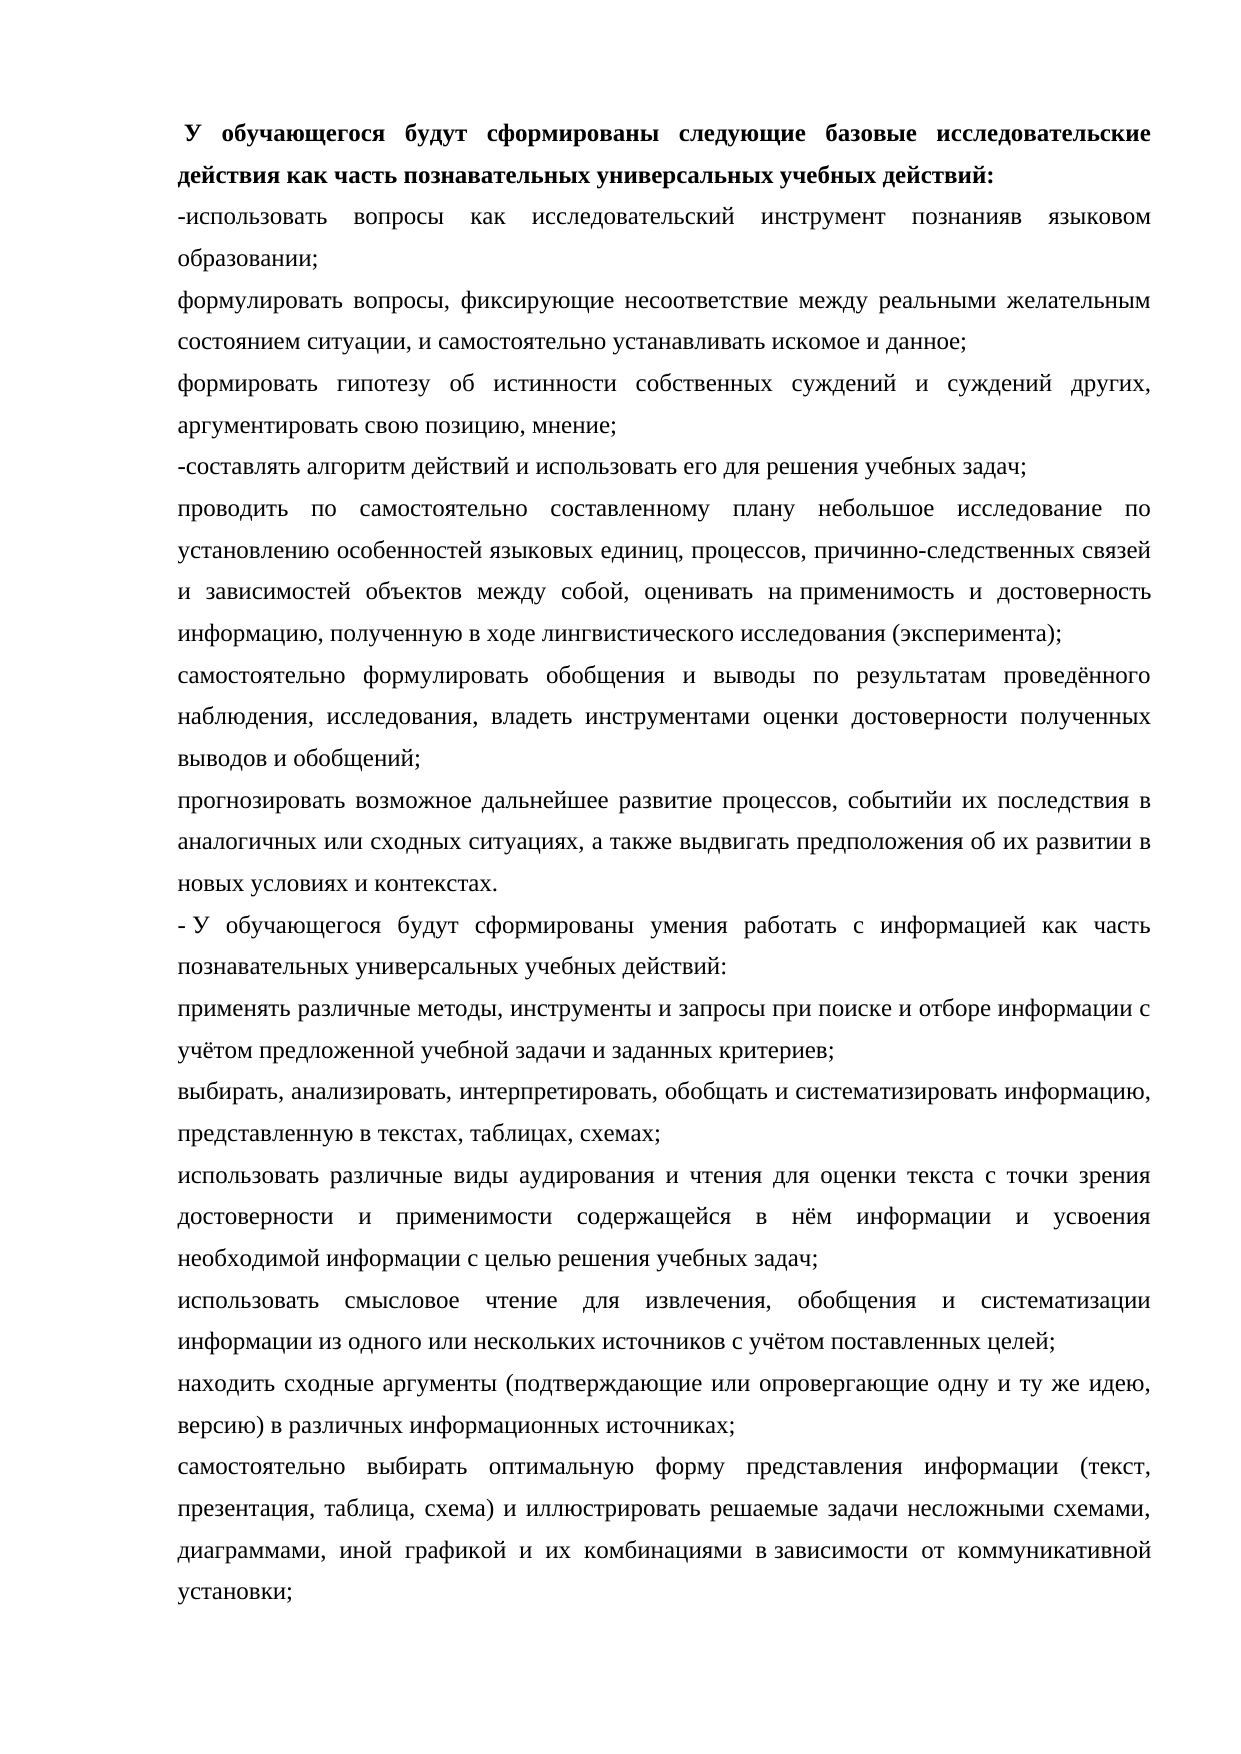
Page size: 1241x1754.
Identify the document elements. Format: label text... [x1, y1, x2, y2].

text самостоятельно формулировать обобщения и выводы по результатам проведённого наблюдения, исследования, владеть инструментами оценки достоверности полученных выводов и обобщений; [177, 660, 1152, 772]
text выбирать, анализировать, интерпретировать, обобщать и систематизировать информацию, представленную в текстах, таблицах, схемах; [177, 1076, 1152, 1147]
text У обучающегося будут сформированы следующие базовые исследовательские действия как часть познавательных универсальных учебных действий: [177, 118, 1152, 188]
text самостоятельно выбирать оптимальную форму представления информации (текст, презентация, таблица, схема) и иллюстрировать решаемые задачи несложными схемами, диаграммами, иной графикой и их комбинациями в зависимости от коммуникативной установки; [177, 1451, 1152, 1605]
text -составлять алгоритм действий и использовать его для решения учебных задач; [177, 451, 1152, 480]
text применять различные методы, инструменты и запросы при поиске и отборе информации с учётом предложенной учебной задачи и заданных критериев; [177, 993, 1152, 1063]
text прогнозировать возможное дальнейшее развитие процессов, событийи их последствия в аналогичных или сходных ситуациях, а также выдвигать предположения об их развитии в новых условиях и контекстах. [177, 785, 1152, 897]
text проводить по самостоятельно составленному плану небольшое исследование по установлению особенностей языковых единиц, процессов, причинно-следственных связей и зависимостей объектов между собой, оценивать на применимость и достоверность информацию, полученную в ходе лингвистического исследования (эксперимента); [177, 493, 1152, 647]
text использовать различные виды аудирования и чтения для оценки текста с точки зрения достоверности и применимости содержащейся в нём информации и усвоения необходимой информации с целью решения учебных задач; [177, 1160, 1152, 1272]
text находить сходные аргументы (подтверждающие или опровергающие одну и ту же идею, версию) в различных информационных источниках; [177, 1368, 1152, 1438]
text формировать гипотезу об истинности собственных суждений и суждений других, аргументировать свою позицию, мнение; [177, 368, 1152, 438]
text использовать смысловое чтение для извлечения, обобщения и систематизации информации из одного или нескольких источников с учётом поставленных целей; [177, 1285, 1152, 1355]
text формулировать вопросы, фиксирующие несоответствие между реальными желательным состоянием ситуации, и самостоятельно устанавливать искомое и данное; [177, 285, 1152, 355]
text -использовать вопросы как исследовательский инструмент познанияв языковом образовании; [177, 201, 1152, 272]
text - У обучающегося будут сформированы умения работать с информацией как часть познавательных универсальных учебных действий: [177, 910, 1152, 980]
